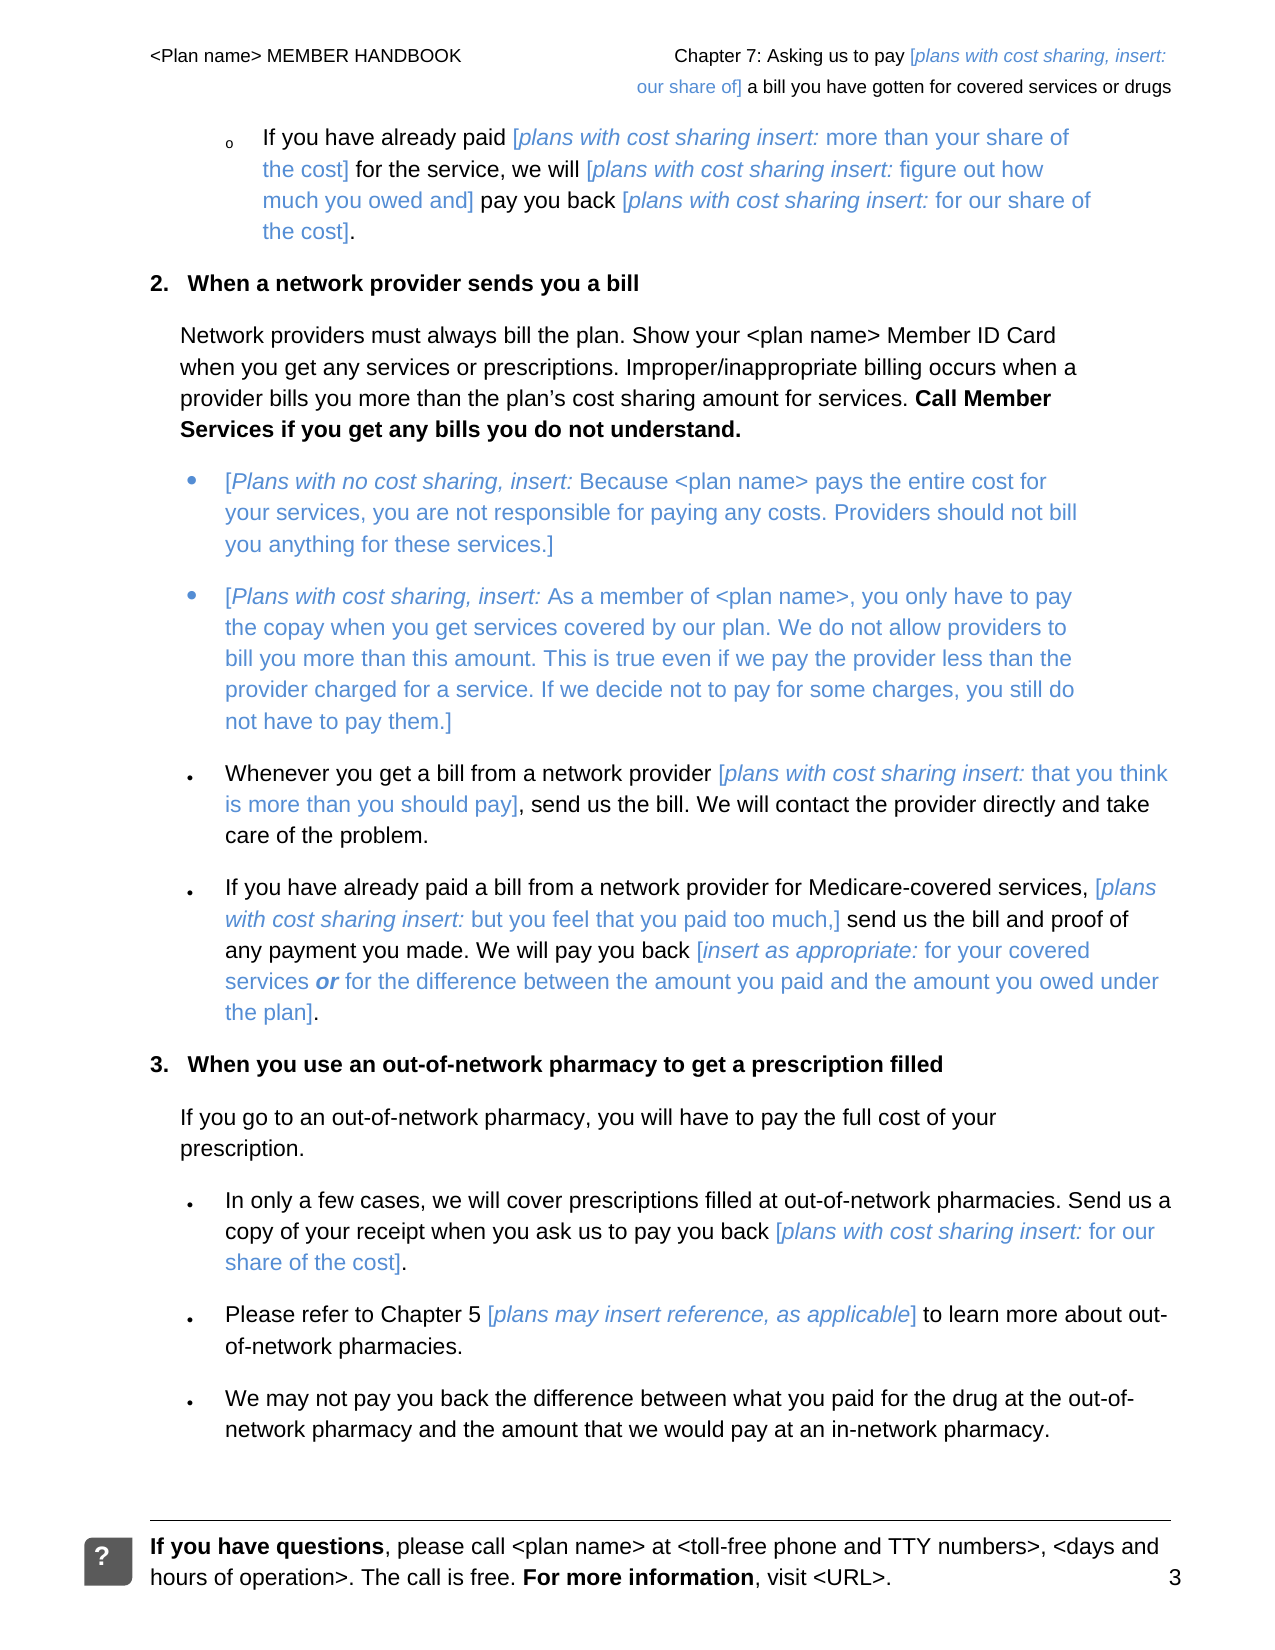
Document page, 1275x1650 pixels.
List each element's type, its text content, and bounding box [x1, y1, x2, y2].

list Please refer to Chapter 5 [plans may insert reference, as applicable] to learn more about out-of-network pharmacies. [187, 1298, 1171, 1360]
list When a network provider sends you a bill [150, 267, 1171, 298]
list If you have already paid a bill from a network provider for Medicare-covered services, [plans with cost sharing insert: but you feel that you paid too much,] send us the bill and proof of any payment you made. We will pay you back [insert as appropriate: for your covered services or for the difference between the amount you paid and the amount you owed under the plan]. [187, 871, 1171, 1027]
list Whenever you get a bill from a network provider [plans with cost sharing insert: that you think is more than you should pay], send us the bill. We will contact the provider directly and take care of the problem. [187, 756, 1171, 850]
list If you go to an out-of-network pharmacy, you will have to pay the full cost of your prescription. [180, 1100, 1096, 1162]
list [Plans with no cost sharing, insert: Because <plan name> pays the entire cost for your services, you are not responsible for paying any costs. Providers should not bill you anything for these services.] [187, 464, 1096, 558]
list We may not pay you back the difference between what you paid for the drug at the out-of-network pharmacy and the amount that we would pay at an in-network pharmacy. [187, 1381, 1171, 1444]
list When you use an out-of-network pharmacy to get a prescription filled [150, 1048, 1171, 1079]
list In only a few cases, we will cover prescriptions filled at out-of-network pharmacies. Send us a copy of your receipt when you ask us to pay you back [plans with cost sharing insert: for our share of the cost]. [187, 1183, 1171, 1277]
list [Plans with cost sharing, insert: As a member of <plan name>, you only have to pay the copay when you get services covered by our plan. We do not allow providers to bill you more than this amount. This is true even if we pay the provider less than the provider charged for a service. If we decide not to pay for some charges, you still do not have to pay them.] [187, 579, 1096, 735]
list Network providers must always bill the plan. Show your <plan name> Member ID Card when you get any services or prescriptions. Improper/inappropriate billing occurs when a provider bills you more than the plan’s cost sharing amount for services. Call Member Services if you get any bills you do not understand. [180, 319, 1096, 444]
list If you have already paid [plans with cost sharing insert: more than your share of the cost] for the service, we will [plans with cost sharing insert: figure out how much you owed and] pay you back [plans with cost sharing insert: for our share of the cost]. [225, 121, 1096, 246]
